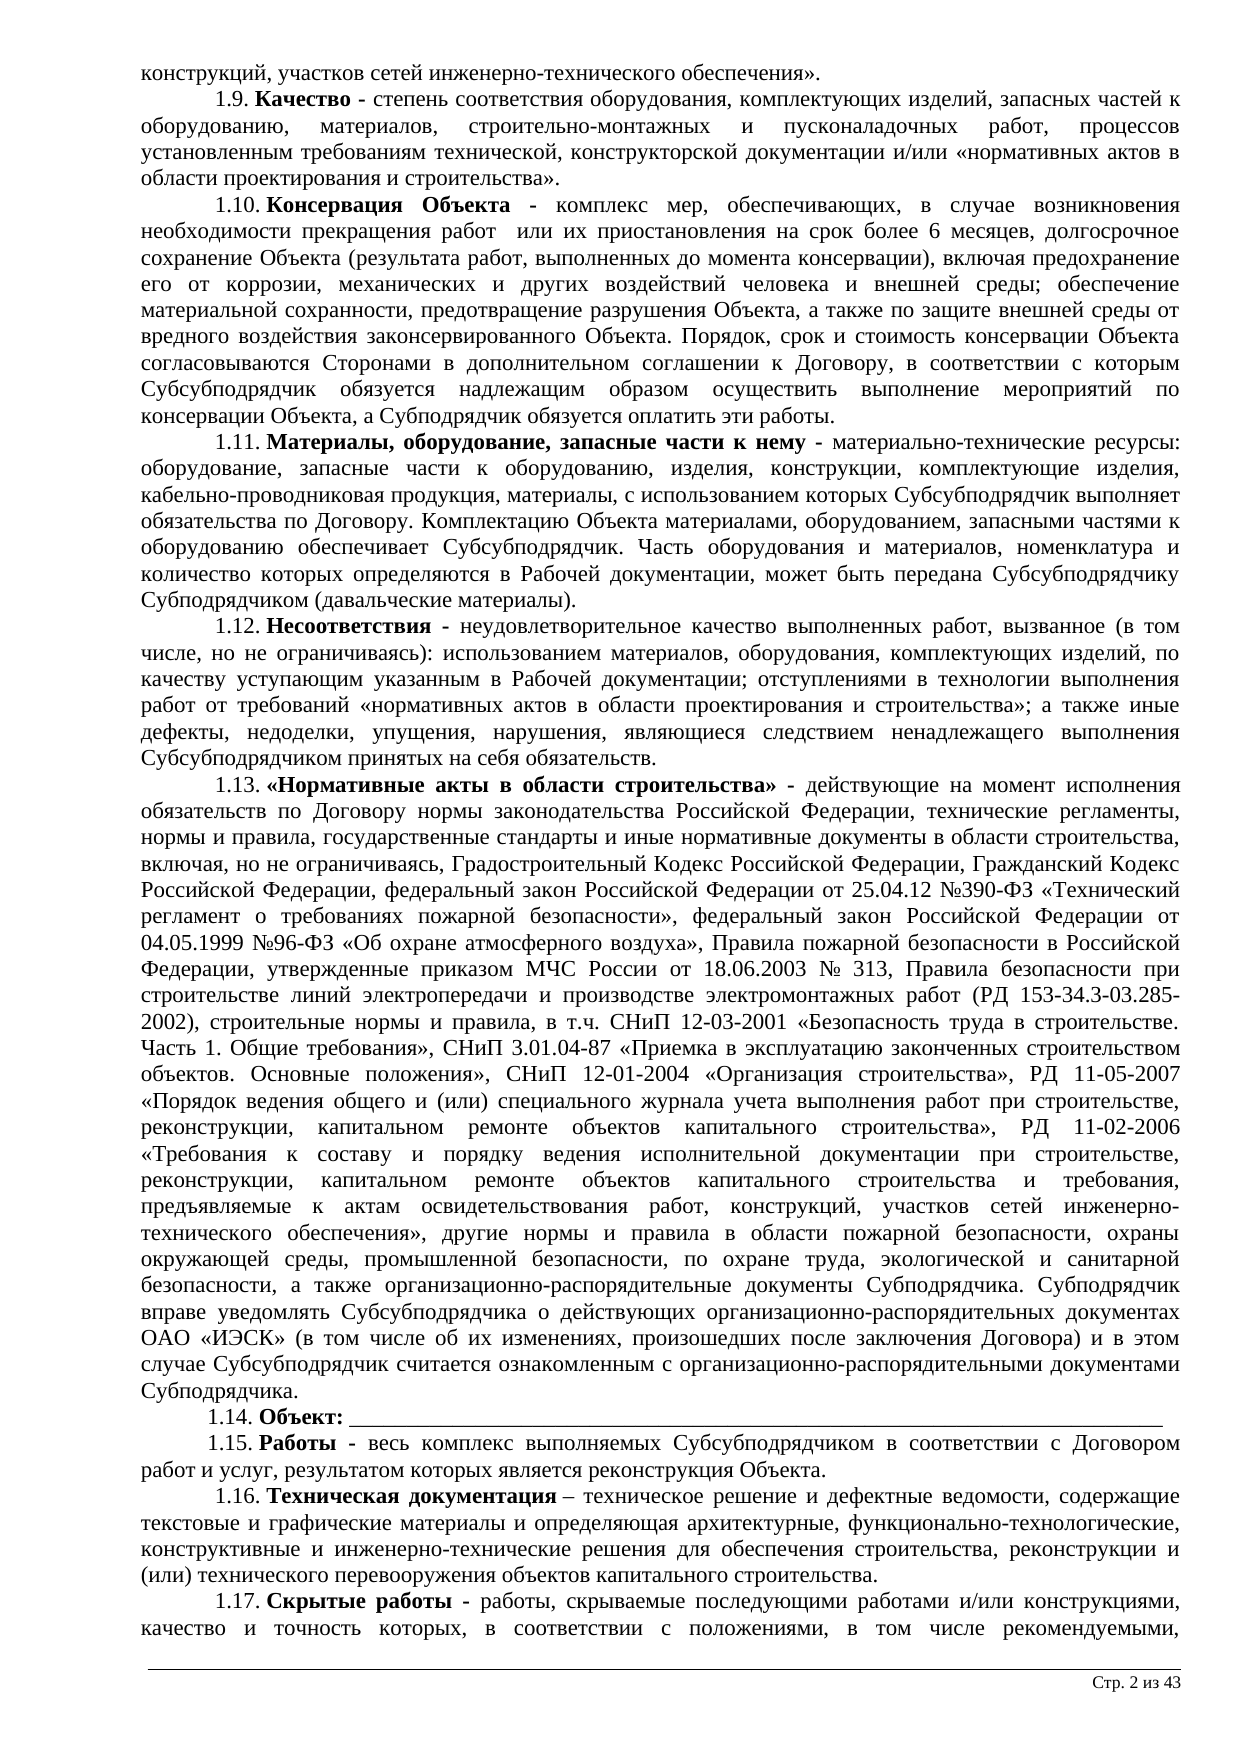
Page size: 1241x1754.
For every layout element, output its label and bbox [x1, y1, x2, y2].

table_header [129, 59, 1193, 1640]
